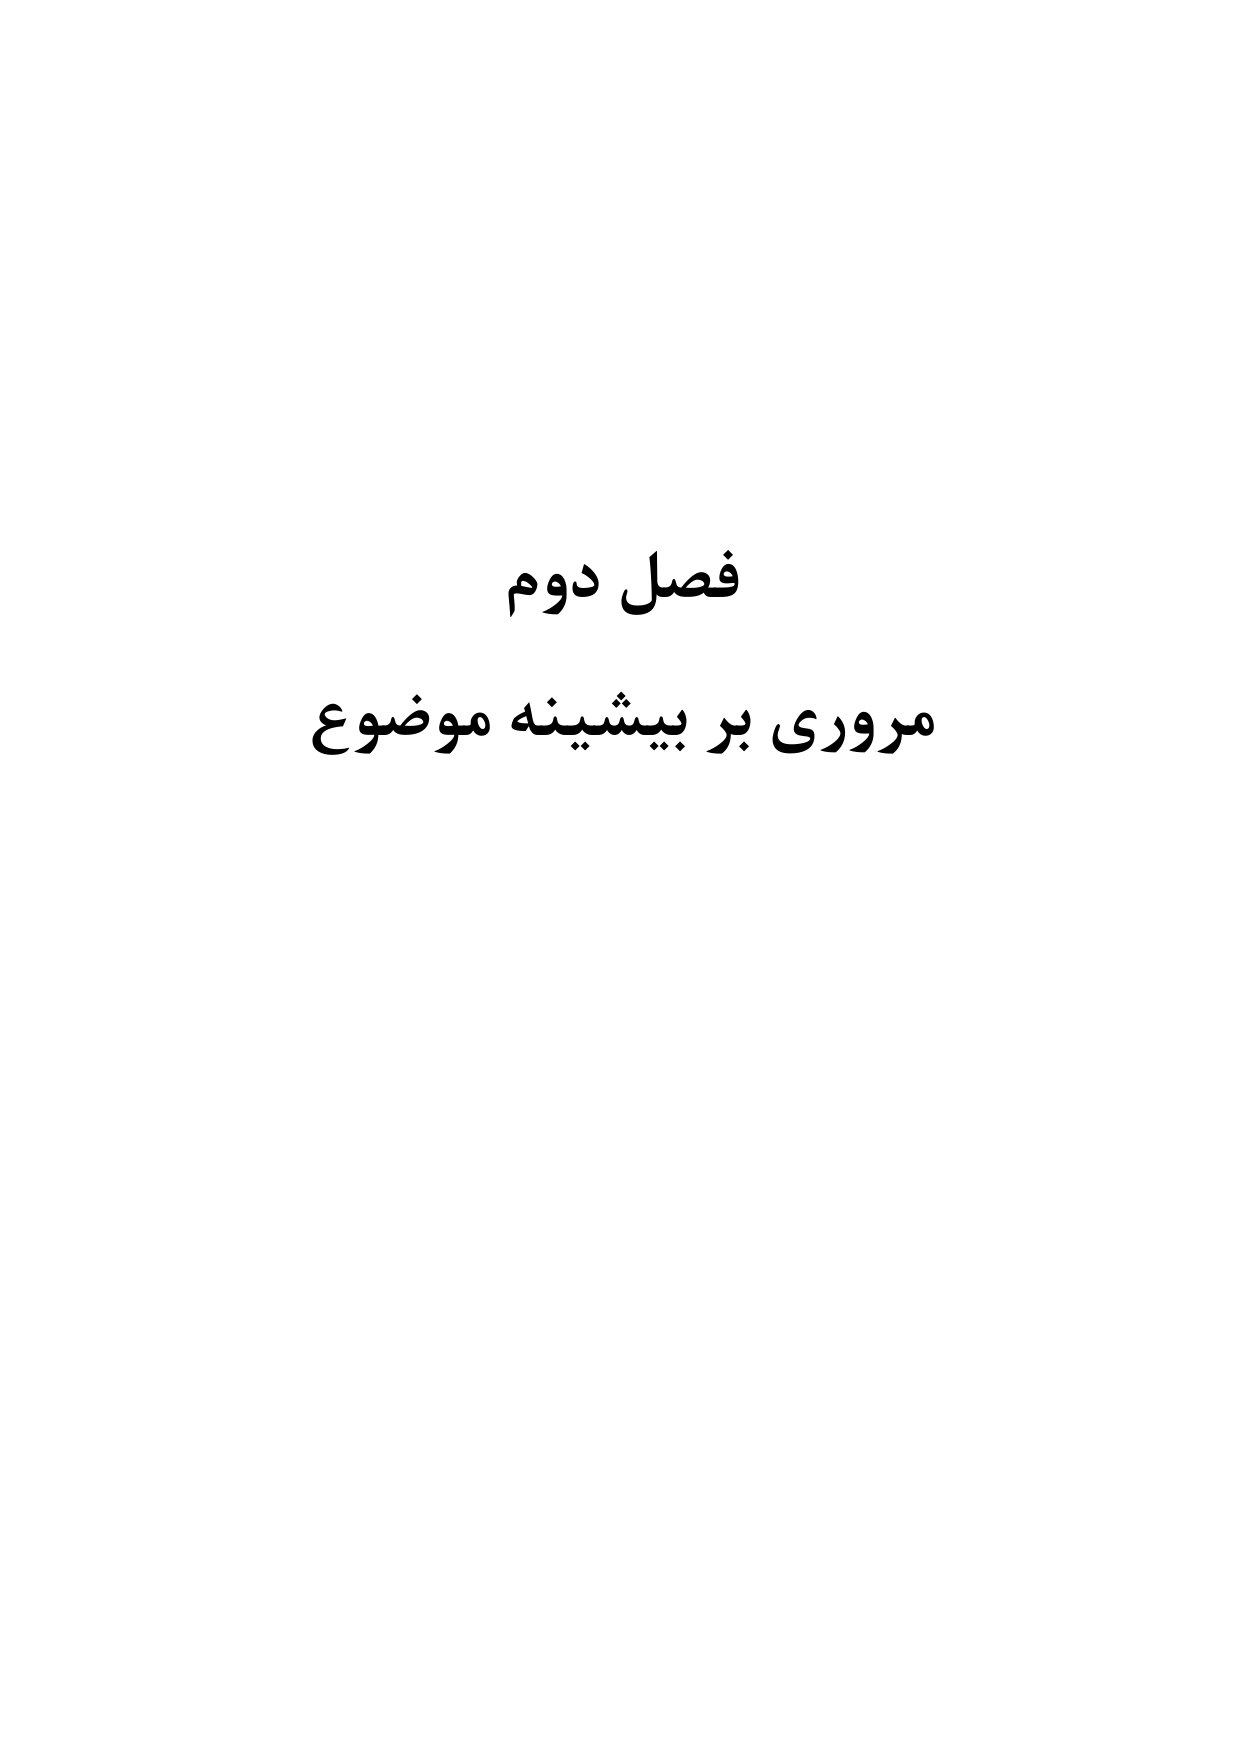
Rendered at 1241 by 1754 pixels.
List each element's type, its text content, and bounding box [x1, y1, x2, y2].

text مروری بر بیشینه موضوع [177, 686, 1063, 761]
text فصل دوم [177, 548, 1063, 623]
